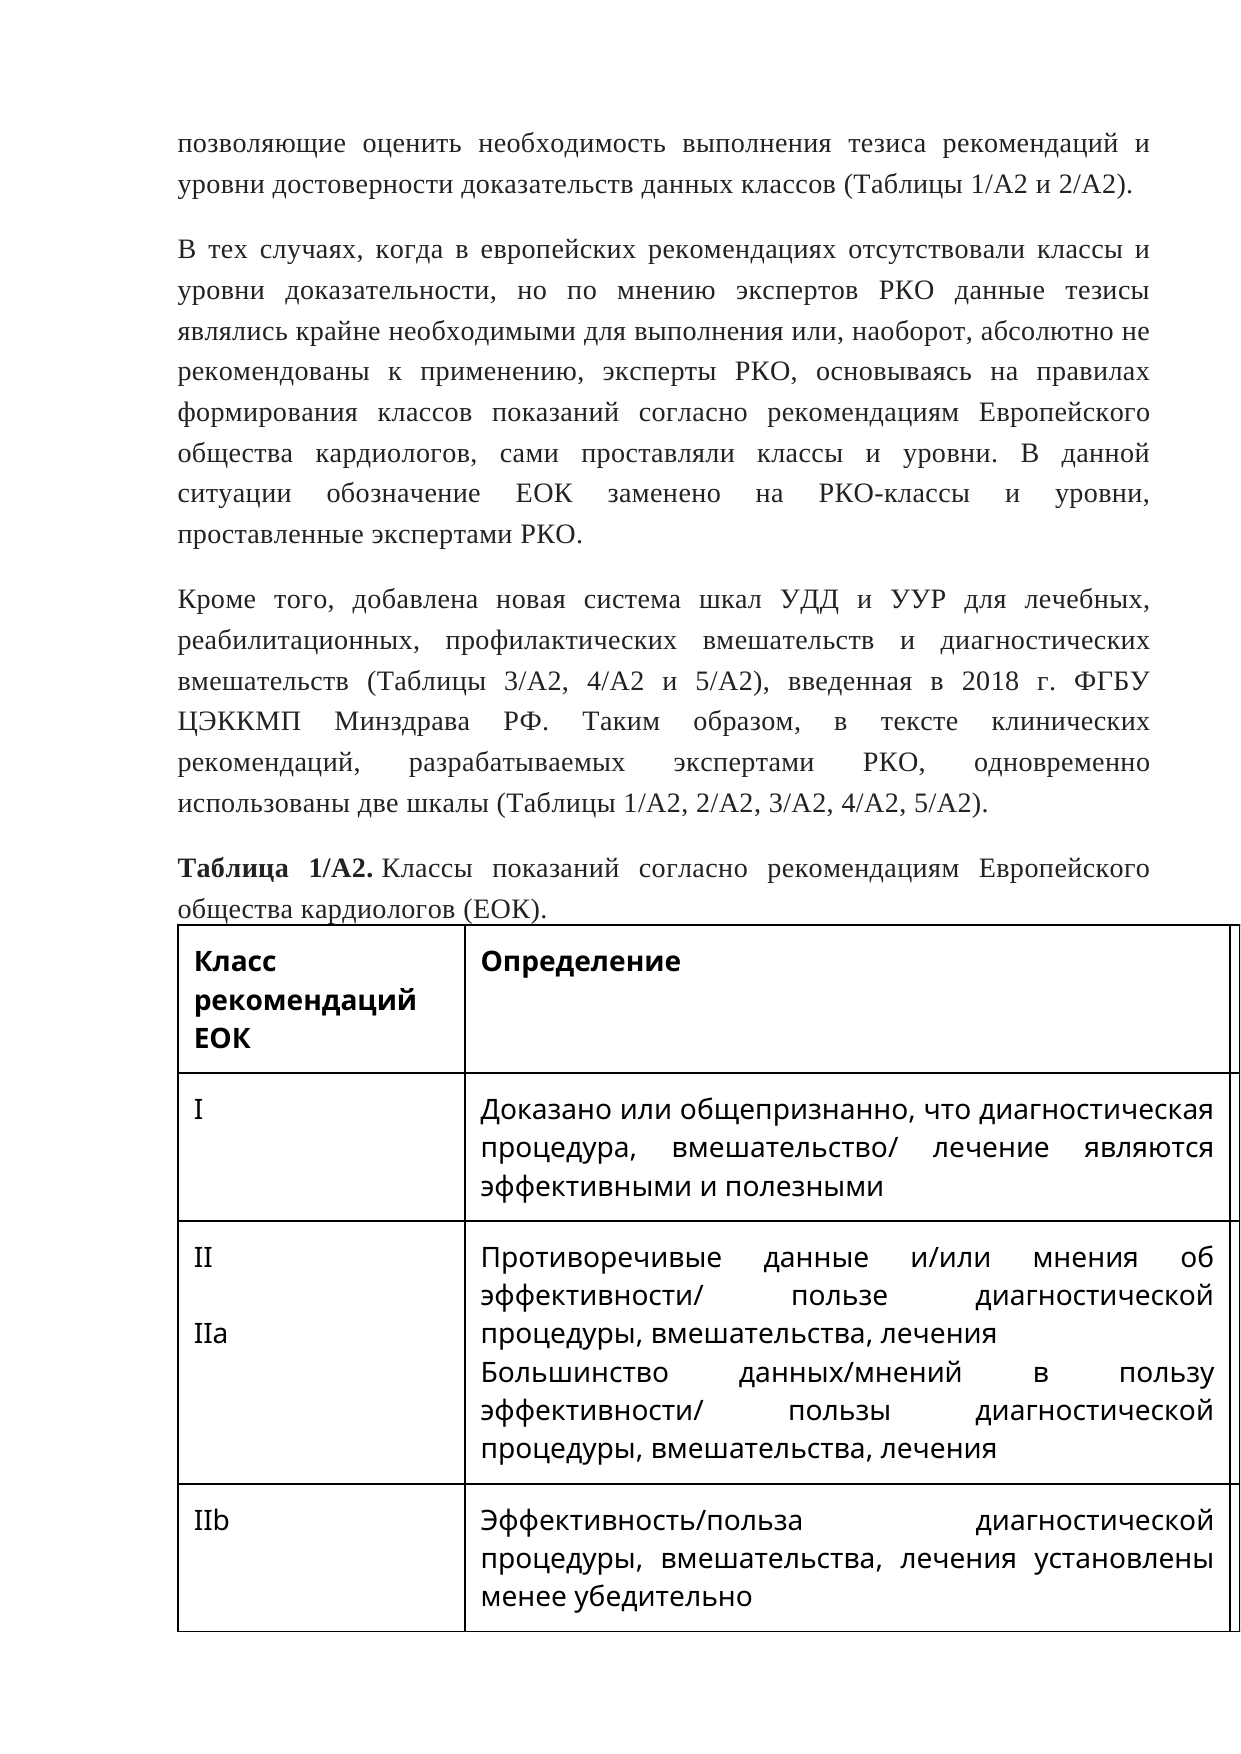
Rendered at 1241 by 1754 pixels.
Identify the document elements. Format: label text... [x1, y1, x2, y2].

table_cell I [179, 1074, 464, 1220]
table_header Определение [466, 926, 1229, 1072]
text Таблица 1/А2. Классы показаний согласно рекомендациям Европейского общества кардиологов (ЕОК). [177, 843, 1152, 924]
text Кроме того, добавлена новая система шкал УДД и УУР для лечебных, реабилитационных, профилактических вмешательств и диагностических вмешательств (Таблицы 3/А2, 4/А2 и 5/А2), введенная в 2018 г. ФГБУ ЦЭККМП Минздрава РФ. Таким образом, в тексте клинических рекомендаций, разрабатываемых экспертами РКО, одновременно использованы две шкалы (Таблицы 1/А2, 2/А2, 3/А2, 4/А2, 5/А2). [177, 574, 1152, 818]
table_cell Противоречивые данные и/или мнения об эффективности/ пользе диагностической процедуры, вмешательства, лечения Большинство данных/мнений в пользу эффективности/ пользы диагностической процедуры, вмешательства, лечения [466, 1222, 1229, 1483]
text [177, 118, 1152, 199]
table_cell Доказано или общепризнанно, что диагностическая процедура, вмешательство/ лечение являются эффективными и полезными [466, 1074, 1229, 1220]
table_cell II IIa [179, 1222, 464, 1483]
table_cell IIb [179, 1485, 464, 1631]
table_header Класс рекомендаций ЕОК [179, 926, 464, 1072]
table_cell Эффективность/польза диагностической процедуры, вмешательства, лечения установлены менее убедительно [466, 1485, 1229, 1631]
text В тех случаях, когда в европейских рекомендациях отсутствовали классы и уровни доказательности, но по мнению экспертов РКО данные тезисы являлись крайне необходимыми для выполнения или, наоборот, абсолютно не рекомендованы к применению, эксперты РКО, основываясь на правилах формирования классов показаний согласно рекомендациям Европейского общества кардиологов, сами проставляли классы и уровни. В данной ситуации обозначение ЕОК заменено на РКО-классы и уровни, проставленные экспертами РКО. [177, 224, 1152, 549]
